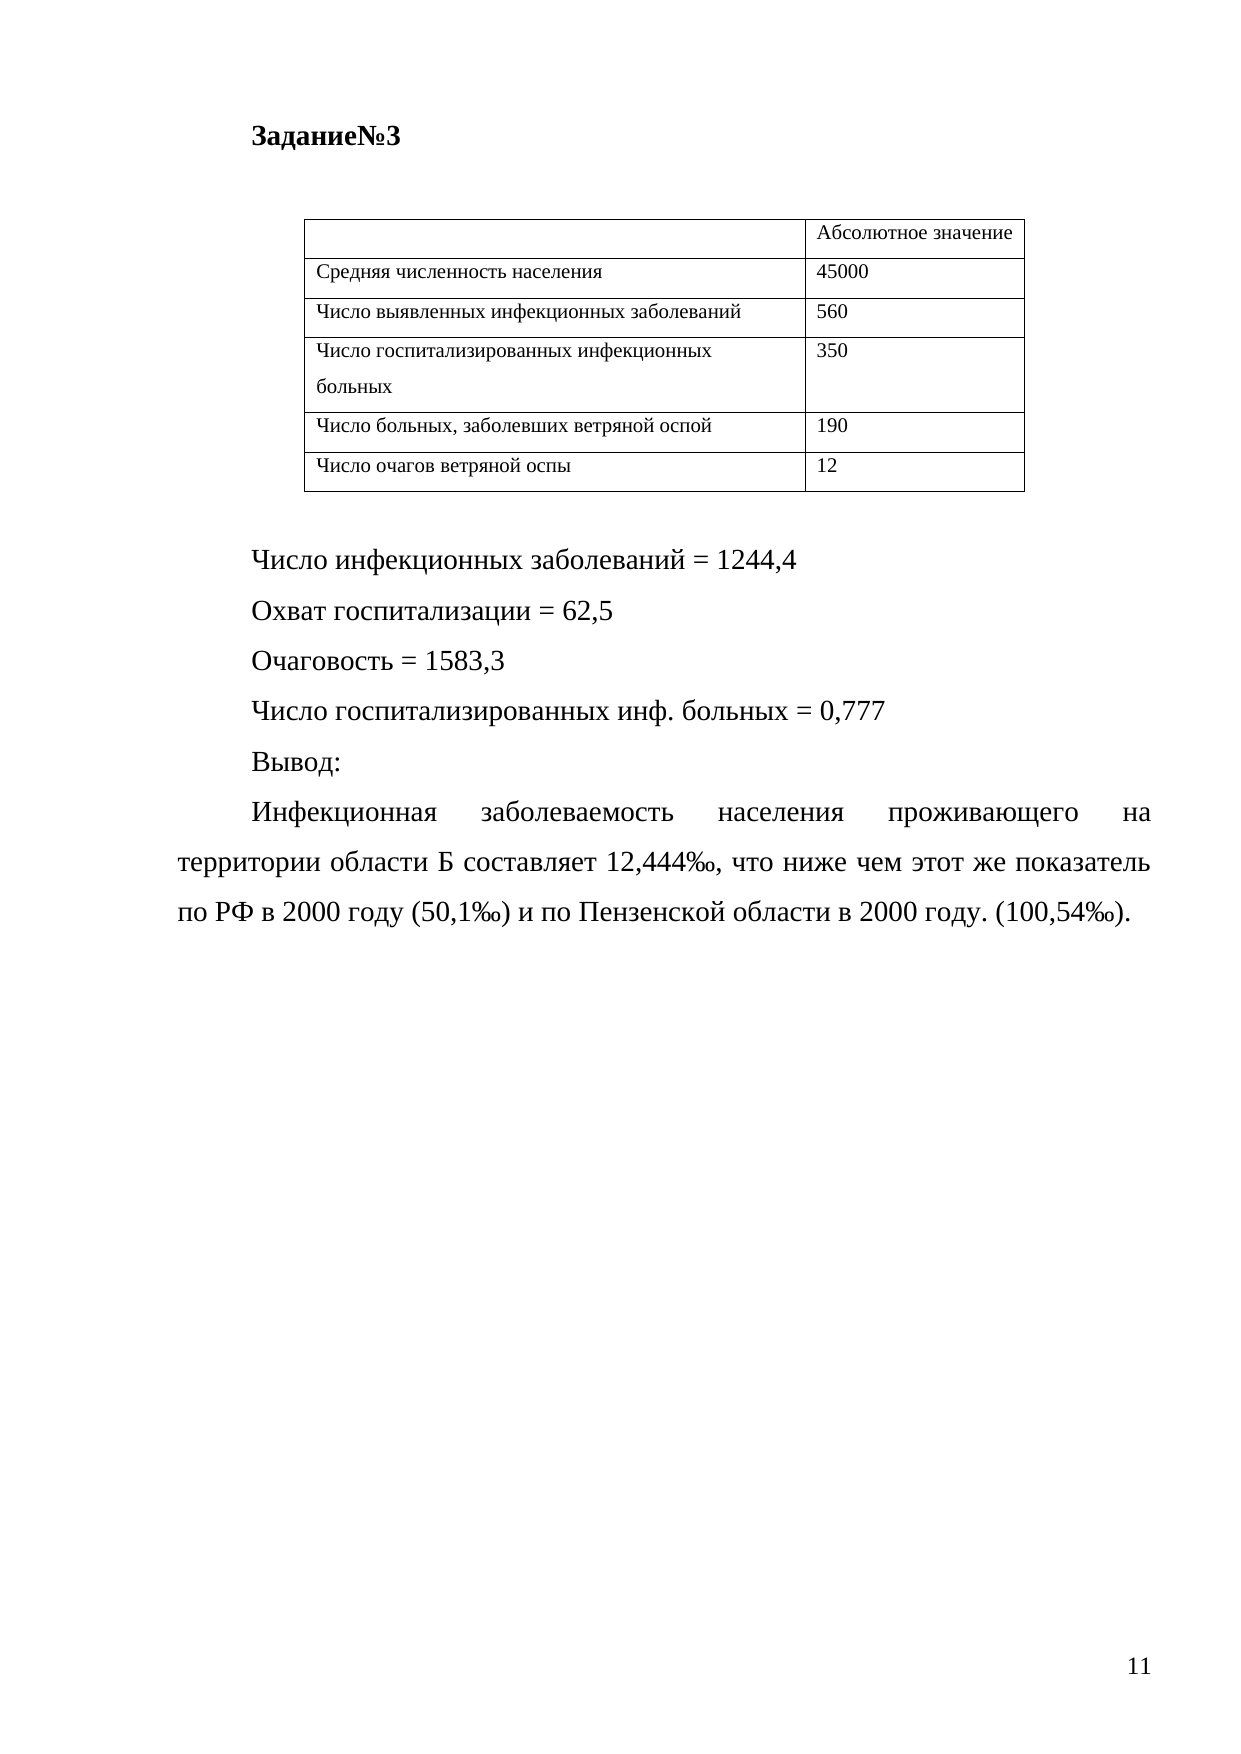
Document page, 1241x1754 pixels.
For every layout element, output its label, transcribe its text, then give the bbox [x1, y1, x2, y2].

table_cell Число выявленных инфекционных заболеваний [305, 299, 805, 337]
text Инфекционная заболеваемость населения проживающего на территории области Б составляет 12,444‰, что ниже чем этот же показатель по РФ в 2000 году (50,1‰) и по Пензенской области в 2000 году. (100,54‰). [177, 794, 1152, 928]
table_cell 560 [806, 299, 1024, 337]
text Охват госпитализации = 62,5 [177, 593, 1152, 626]
table_cell 350 [806, 338, 1024, 412]
table_cell Число больных, заболевших ветряной оспой [305, 413, 805, 452]
table_header Абсолютное значение [806, 220, 1024, 258]
table_header [305, 220, 805, 258]
table_cell Средняя численность населения [305, 259, 805, 297]
text Очаговость = 1583,3 [177, 643, 1152, 677]
table_cell 12 [806, 453, 1024, 491]
text Число инфекционных заболеваний = 1244,4 [177, 542, 1152, 576]
text Задание№3 [177, 118, 1152, 152]
table_cell 45000 [806, 259, 1024, 297]
table_cell 190 [806, 413, 1024, 452]
text Вывод: [177, 744, 1152, 777]
table_cell Число госпитализированных инфекционных больных [305, 338, 805, 412]
text Число госпитализированных инф. больных = 0,777 [177, 693, 1152, 727]
table_cell Число очагов ветряной оспы [305, 453, 805, 491]
